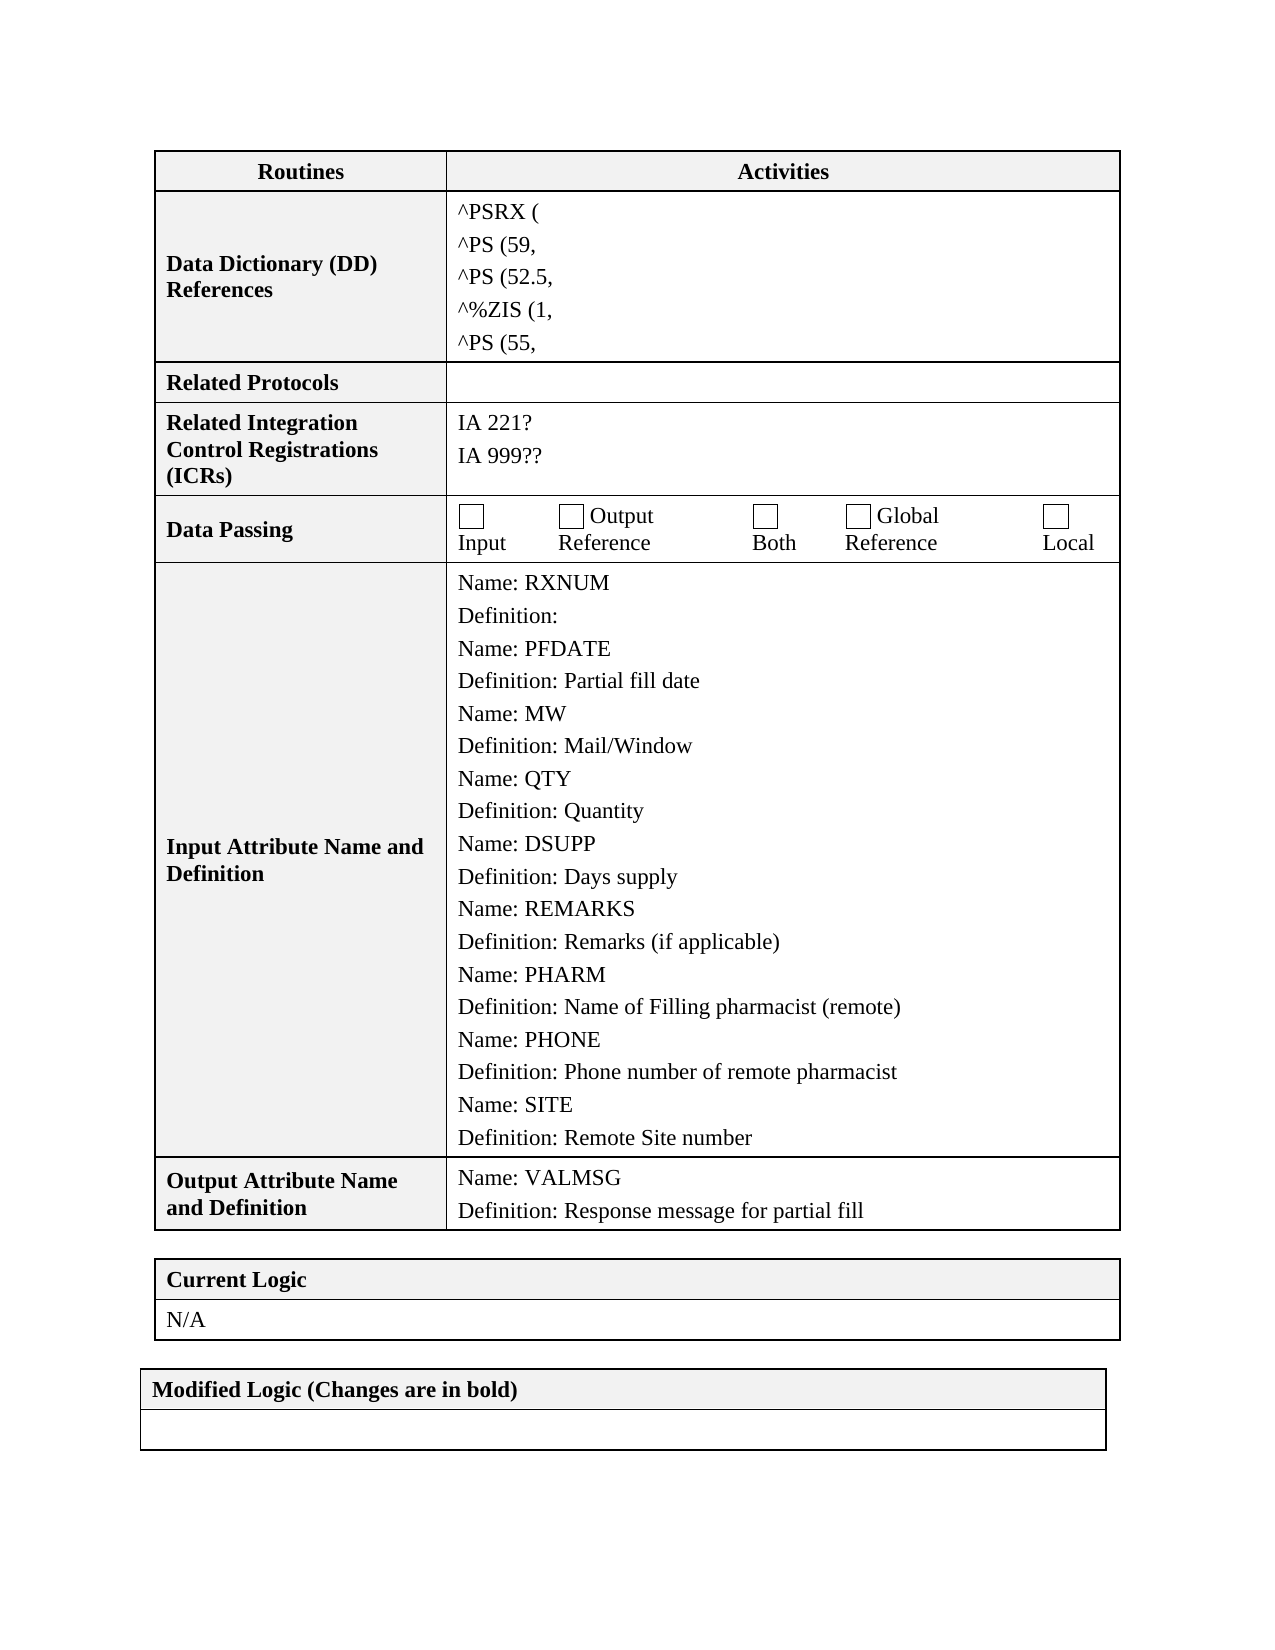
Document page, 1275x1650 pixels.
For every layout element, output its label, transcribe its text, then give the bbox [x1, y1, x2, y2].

table_header Routines [156, 152, 446, 190]
table_cell Input [447, 496, 547, 562]
table_cell Global Reference [833, 496, 1031, 562]
table_cell Name: VALMSG Definition: Response message for partial fill [447, 1158, 1119, 1229]
table_cell IA 221? IA 999?? [447, 403, 1119, 495]
table_cell Both [741, 496, 833, 562]
table_cell [447, 363, 1119, 402]
table_cell Name: RXNUM Definition: Name: PFDATE Definition: Partial fill date Name: MW Definition: Mail/Window Name: QTY Definition: Quantity Name: DSUPP Definition: Days supply Name: REMARKS Definition: Remarks (if applicable) Name: PHARM Definition: Name of Filling pharmacist (remote) Name: PHONE Definition: Phone number of remote pharmacist Name: SITE Definition: Remote Site number [447, 563, 1119, 1156]
table_cell Data Dictionary (DD) References [156, 192, 446, 361]
table_cell N/A [156, 1300, 1119, 1339]
table_cell Output Attribute Name and Definition [156, 1158, 446, 1229]
table_cell ^PSRX ( ^PS (59, ^PS (52.5, ^%ZIS (1, ^PS (55, [447, 192, 1119, 361]
table_cell Related Protocols [156, 363, 446, 402]
table_header Current Logic [156, 1260, 1119, 1299]
table_cell Related Integration Control Registrations (ICRs) [156, 403, 446, 495]
table_header Modified Logic (Changes are in bold) [141, 1370, 1105, 1408]
table_cell Output Reference [547, 496, 741, 562]
table_header Activities [447, 152, 1119, 190]
table_cell [141, 1410, 1105, 1449]
table_cell Input Attribute Name and Definition [156, 563, 446, 1156]
table_cell Local [1031, 496, 1119, 562]
table_cell Data Passing [156, 496, 446, 562]
